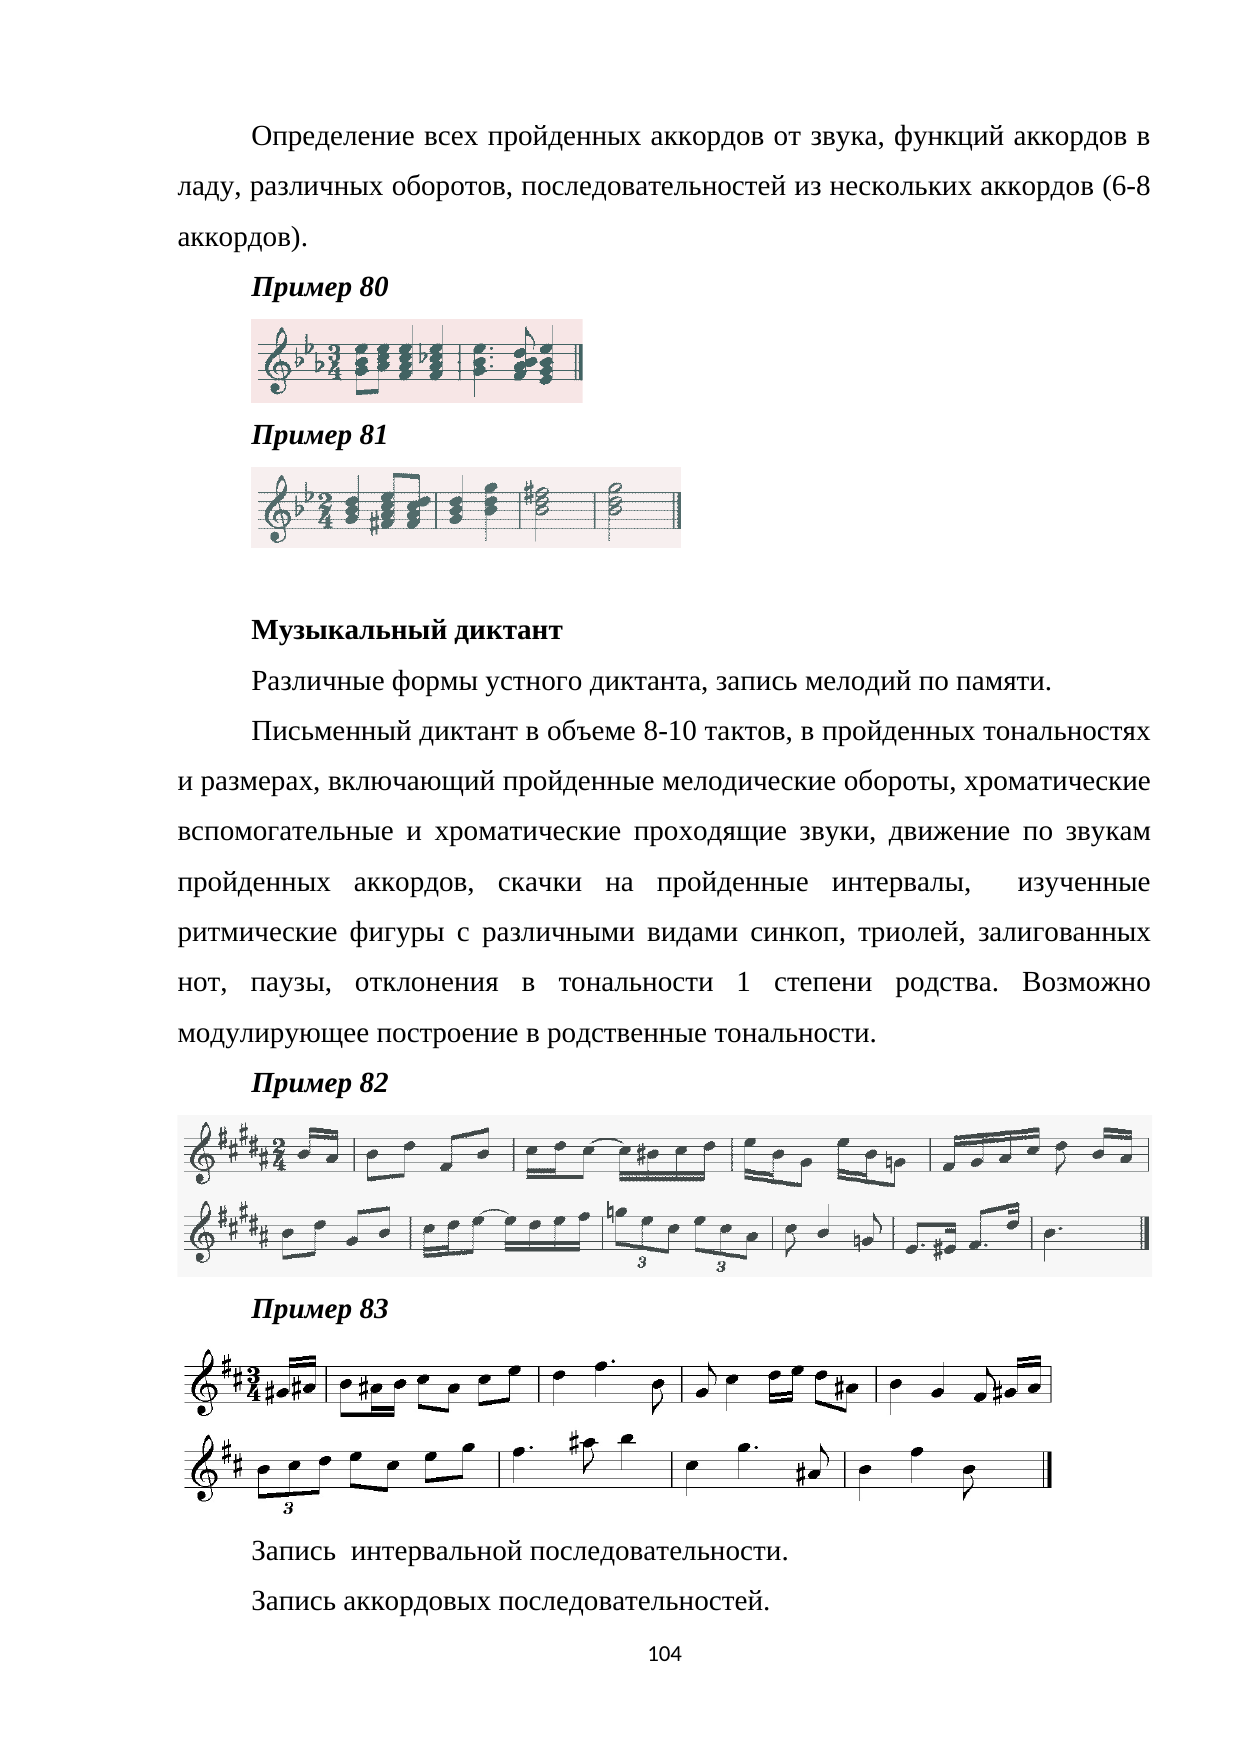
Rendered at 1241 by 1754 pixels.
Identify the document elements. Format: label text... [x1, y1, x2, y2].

picture [251, 319, 583, 403]
picture [177, 1341, 1056, 1519]
text Музыкальный диктант [177, 612, 1152, 646]
picture [177, 1115, 1153, 1277]
text Пример 83 [177, 1291, 1152, 1324]
text Письменный диктант в объеме 8-10 тактов, в пройденных тональностях и размерах, включающий пройденные мелодические обороты, хроматические вспомогательные и хроматические проходящие звуки, движение по звукам пройденных аккордов, скачки на пройденные интервалы, изученные ритмические фигуры с различными видами синкоп, триолей, залигованных нот, паузы, отклонения в тональности 1 степени родства. Возможно модулирующее построение в родственные тональности. [177, 713, 1152, 1048]
text Запись интервальной последовательности. [177, 1533, 1152, 1566]
text Различные формы устного диктанта, запись мелодий по памяти. [177, 663, 1152, 696]
picture [251, 467, 681, 548]
text Запись аккордовых последовательностей. [177, 1583, 1152, 1616]
text Пример 81 [177, 417, 1152, 451]
text Пример 80 [177, 269, 1152, 303]
text Пример 82 [177, 1065, 1152, 1099]
text Определение всех пройденных аккордов от звука, функций аккордов в ладу, различных оборотов, последовательностей из нескольких аккордов (6-8 аккордов). [177, 118, 1152, 252]
